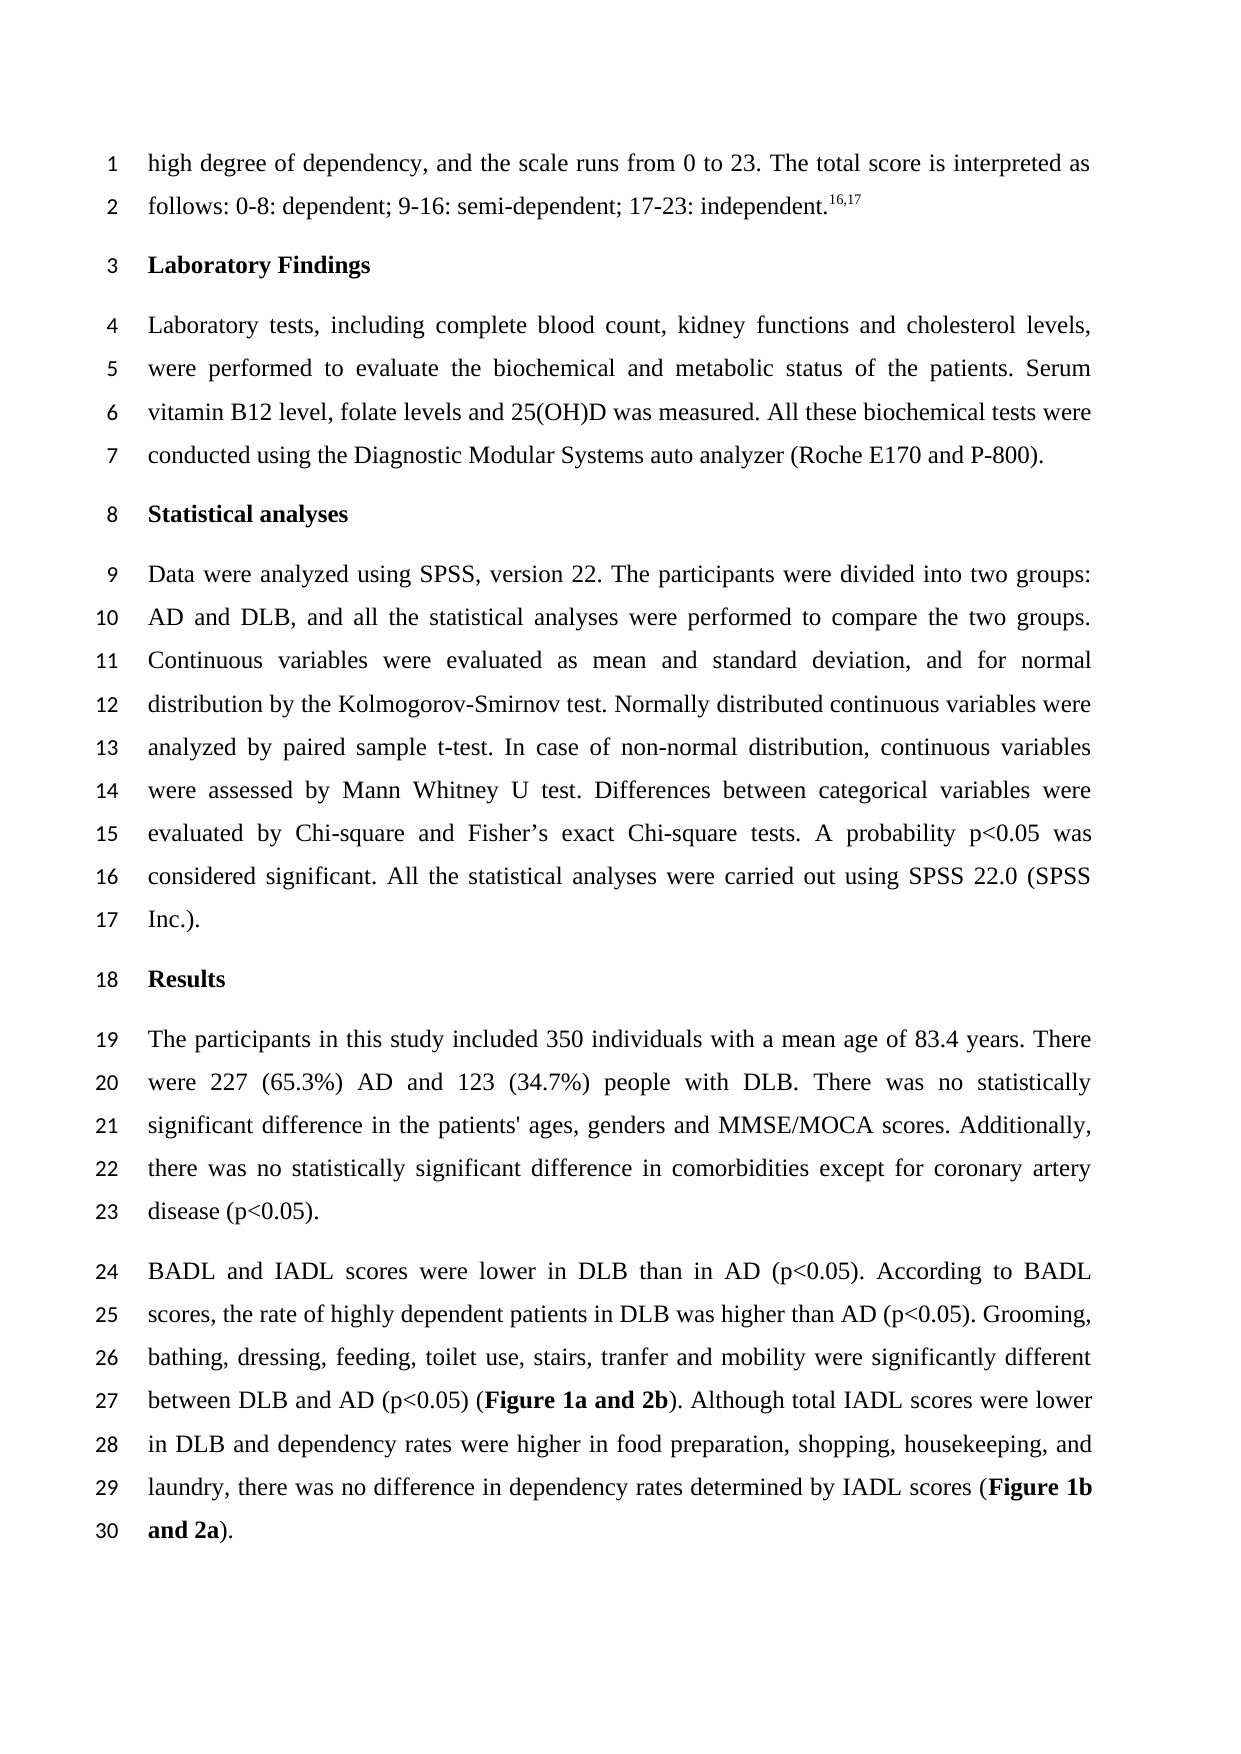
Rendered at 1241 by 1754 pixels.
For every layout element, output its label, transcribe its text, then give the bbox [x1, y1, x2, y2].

text Data were analyzed using SPSS, version 22. The participants were divided into two groups: AD and DLB, and all the statistical analyses were performed to compare the two groups. Continuous variables were evaluated as mean and standard deviation, and for normal distribution by the Kolmogorov-Smirnov test. Normally distributed continuous variables were analyzed by paired sample t-test. In case of non-normal distribution, continuous variables were assessed by Mann Whitney U test. Differences between categorical variables were evaluated by Chi-square and Fisher’s exact Chi-square tests. A probability p<0.05 was considered significant. All the statistical analyses were carried out using SPSS 22.0 (SPSS Inc.). [148, 559, 1093, 933]
text BADL and IADL scores were lower in DLB than in AD (p<0.05). According to BADL scores, the rate of highly dependent patients in DLB was higher than AD (p<0.05). Grooming, bathing, dressing, feeding, toilet use, stairs, tranfer and mobility were significantly different between DLB and AD (p<0.05) (Figure 1a and 2b). Although total IADL scores were lower in DLB and dependency rates were higher in food preparation, shopping, housekeeping, and laundry, there was no difference in dependency rates determined by IADL scores (Figure 1b and 2a). [148, 1256, 1093, 1544]
text Laboratory tests, including complete blood count, kidney functions and cholesterol levels, were performed to evaluate the biochemical and metabolic status of the patients. Serum vitamin B12 level, folate levels and 25(OH)D was measured. All these biochemical tests were conducted using the Diagnostic Modular Systems auto analyzer (Roche E170 and P-800). [148, 310, 1093, 468]
text The participants in this study included 350 individuals with a mean age of 83.4 years. There were 227 (65.3%) AD and 123 (34.7%) people with DLB. There was no statistically significant difference in the patients' ages, genders and MMSE/MOCA scores. Additionally, there was no statistically significant difference in comorbidities except for coronary artery disease (p<0.05). [148, 1024, 1093, 1225]
text Laboratory Findings [148, 251, 1093, 279]
text Results [148, 964, 1093, 993]
text Statistical analyses [148, 499, 1093, 528]
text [148, 176, 1093, 219]
